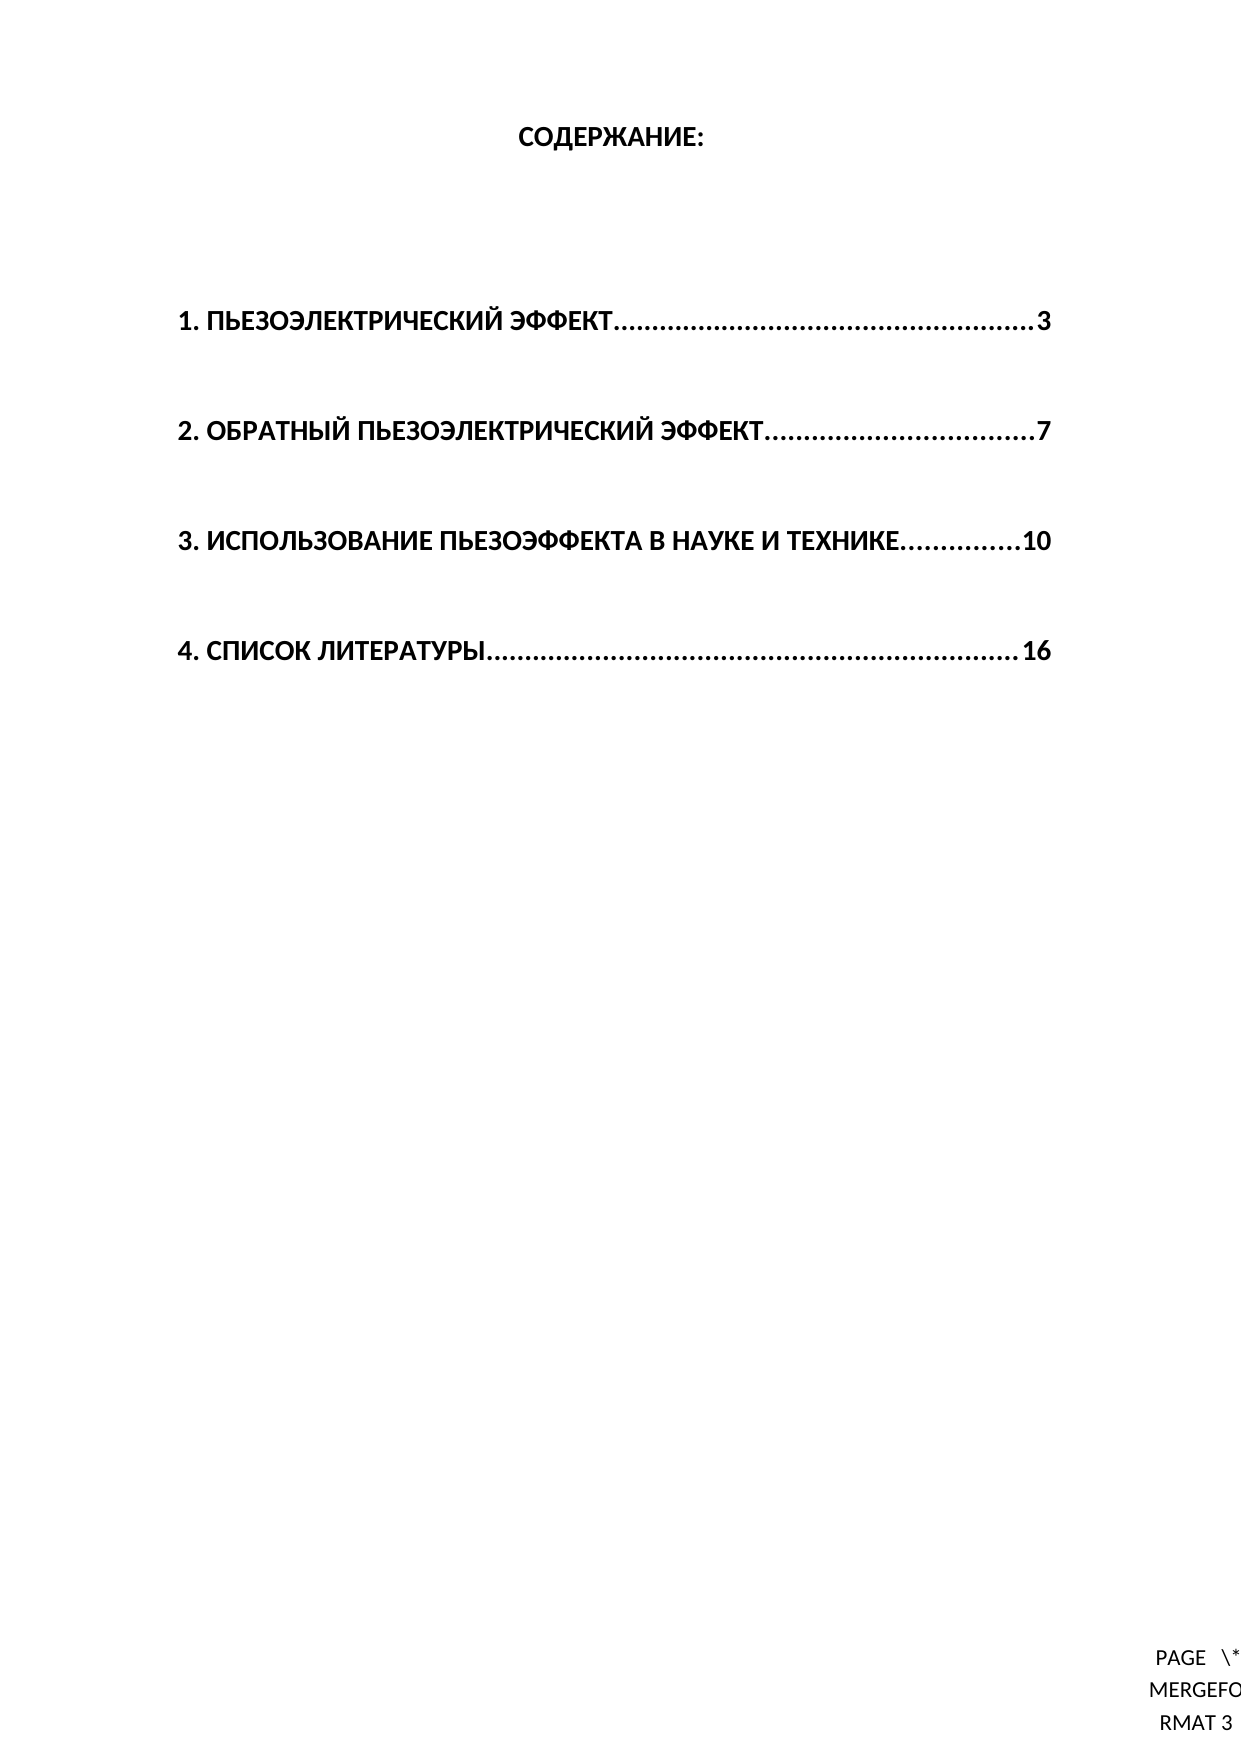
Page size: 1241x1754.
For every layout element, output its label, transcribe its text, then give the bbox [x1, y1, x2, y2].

text 2. обратный пьезоэлектрический эффект. 7 [177, 412, 1152, 448]
text 3. Использование пьезоэффекта в науке и технике. 10 [177, 522, 1152, 558]
text 1. пьезоэлектрический эффект. 3 [177, 302, 1152, 338]
text 4. Список литературы 16 [177, 632, 1152, 668]
text СОДЕРЖАНИЕ: [472, 118, 1152, 154]
